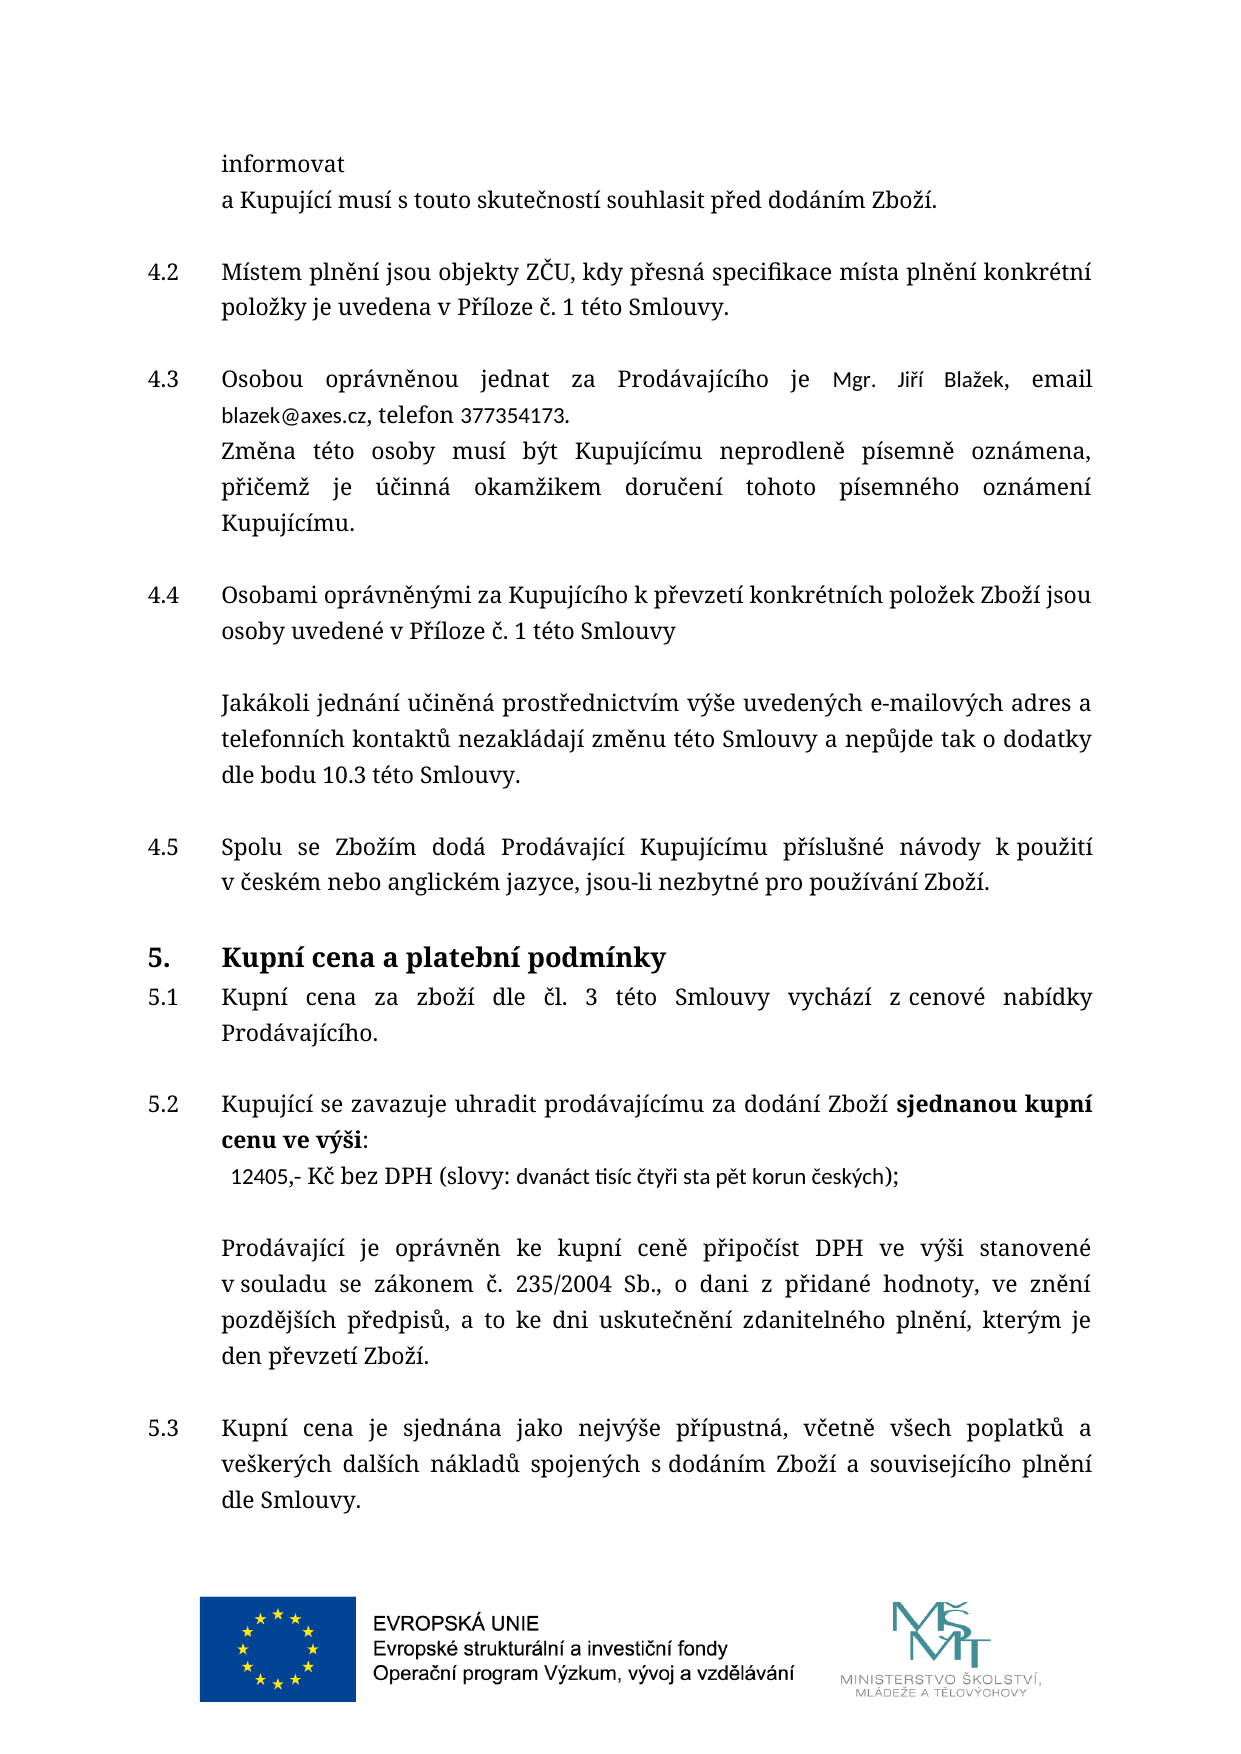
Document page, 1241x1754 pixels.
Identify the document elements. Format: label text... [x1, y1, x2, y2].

picture [147, 1544, 1093, 1754]
text 5.1 Kupní cena za zboží dle čl. 3 této Smlouvy vychází z cenové nabídky Prodávajícího. [148, 981, 1093, 1048]
text Prodávající je oprávněn ke kupní ceně připočíst DPH ve výši stanovené v souladu se zákonem č. 235/2004 Sb., o dani z přidané hodnoty, ve znění pozdějších předpisů, a to ke dni uskutečnění zdanitelného plnění, kterým je den převzetí Zboží. [221, 1232, 1093, 1371]
list 12405,- Kč bez DPH (slovy: dvanáct tisíc čtyři sta pět korun českých); [230, 1160, 1093, 1192]
text 5. Kupní cena a platební podmínky [148, 938, 1093, 975]
text 4.2 Místem plnění jsou objekty ZČU, kdy přesná specifikace místa plnění konkrétní položky je uvedena v Příloze č. 1 této Smlouvy. [148, 255, 1093, 323]
text Změna této osoby musí být Kupujícímu neprodleně písemně oznámena, přičemž je účinná okamžikem doručení tohoto písemného oznámení Kupujícímu. [148, 435, 1093, 538]
text Jakákoli jednání učiněná prostřednictvím výše uvedených e-mailových adres a telefonních kontaktů nezakládají změnu této Smlouvy a nepůjde tak o dodatky dle bodu 10.3 této Smlouvy. [221, 687, 1093, 790]
text 5.3 Kupní cena je sjednána jako nejvýše přípustná, včetně všech poplatků a veškerých dalších nákladů spojených s dodáním Zboží a souvisejícího plnění dle Smlouvy. [148, 1412, 1093, 1515]
text 4.4 Osobami oprávněnými za Kupujícího k převzetí konkrétních položek Zboží jsou osoby uvedené v Příloze č. 1 této Smlouvy [148, 579, 1093, 646]
text 4.3 Osobou oprávněnou jednat za Prodávajícího je Mgr. Jiří Blažek, email blazek@axes.cz, telefon 377354173. [148, 363, 1093, 430]
text 5.2 Kupující se zavazuje uhradit prodávajícímu za dodání Zboží sjednanou kupní cenu ve výši: [148, 1088, 1093, 1156]
text 4.5 Spolu se Zbožím dodá Prodávající Kupujícímu příslušné návody k použití v českém nebo anglickém jazyce, jsou-li nezbytné pro používání Zboží. [148, 830, 1093, 898]
